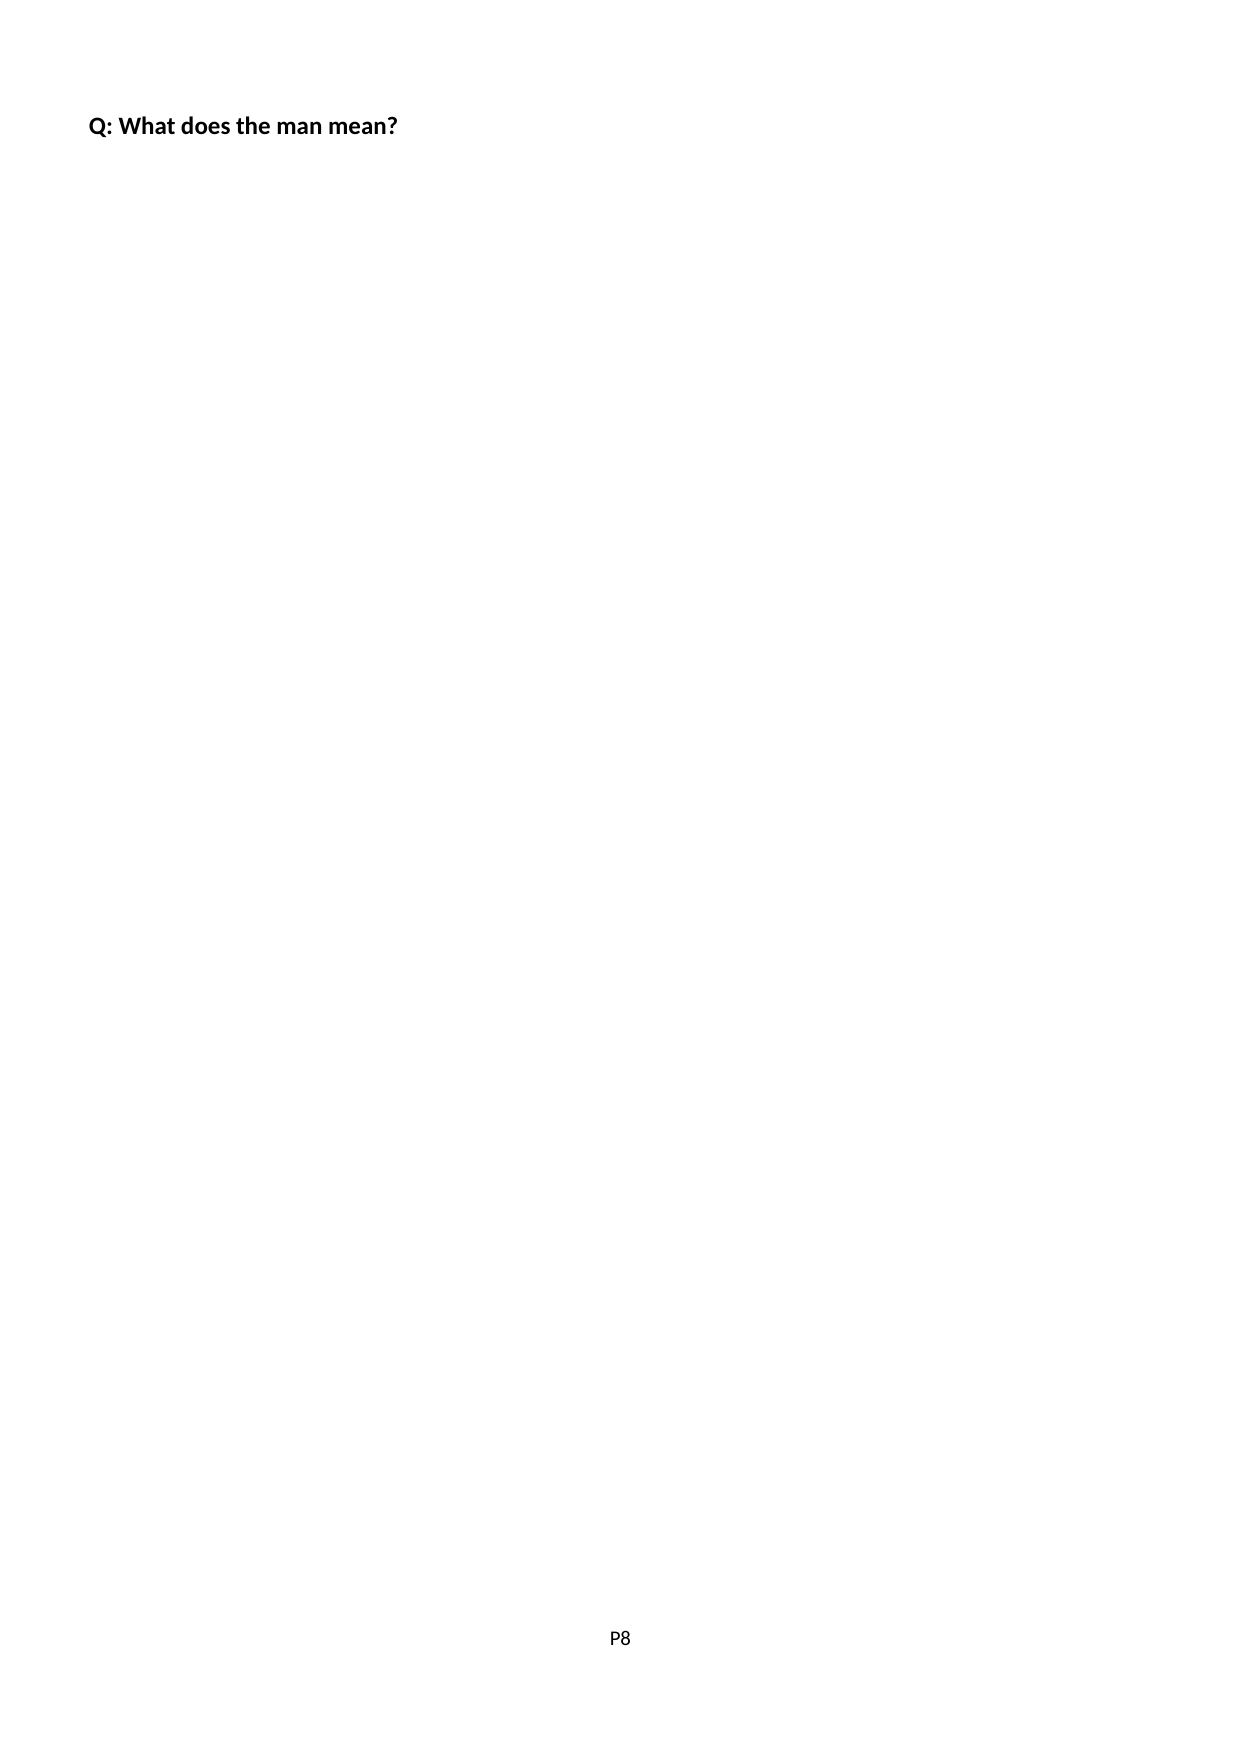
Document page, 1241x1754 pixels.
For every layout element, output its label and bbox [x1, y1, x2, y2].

text [89, 107, 1152, 144]
